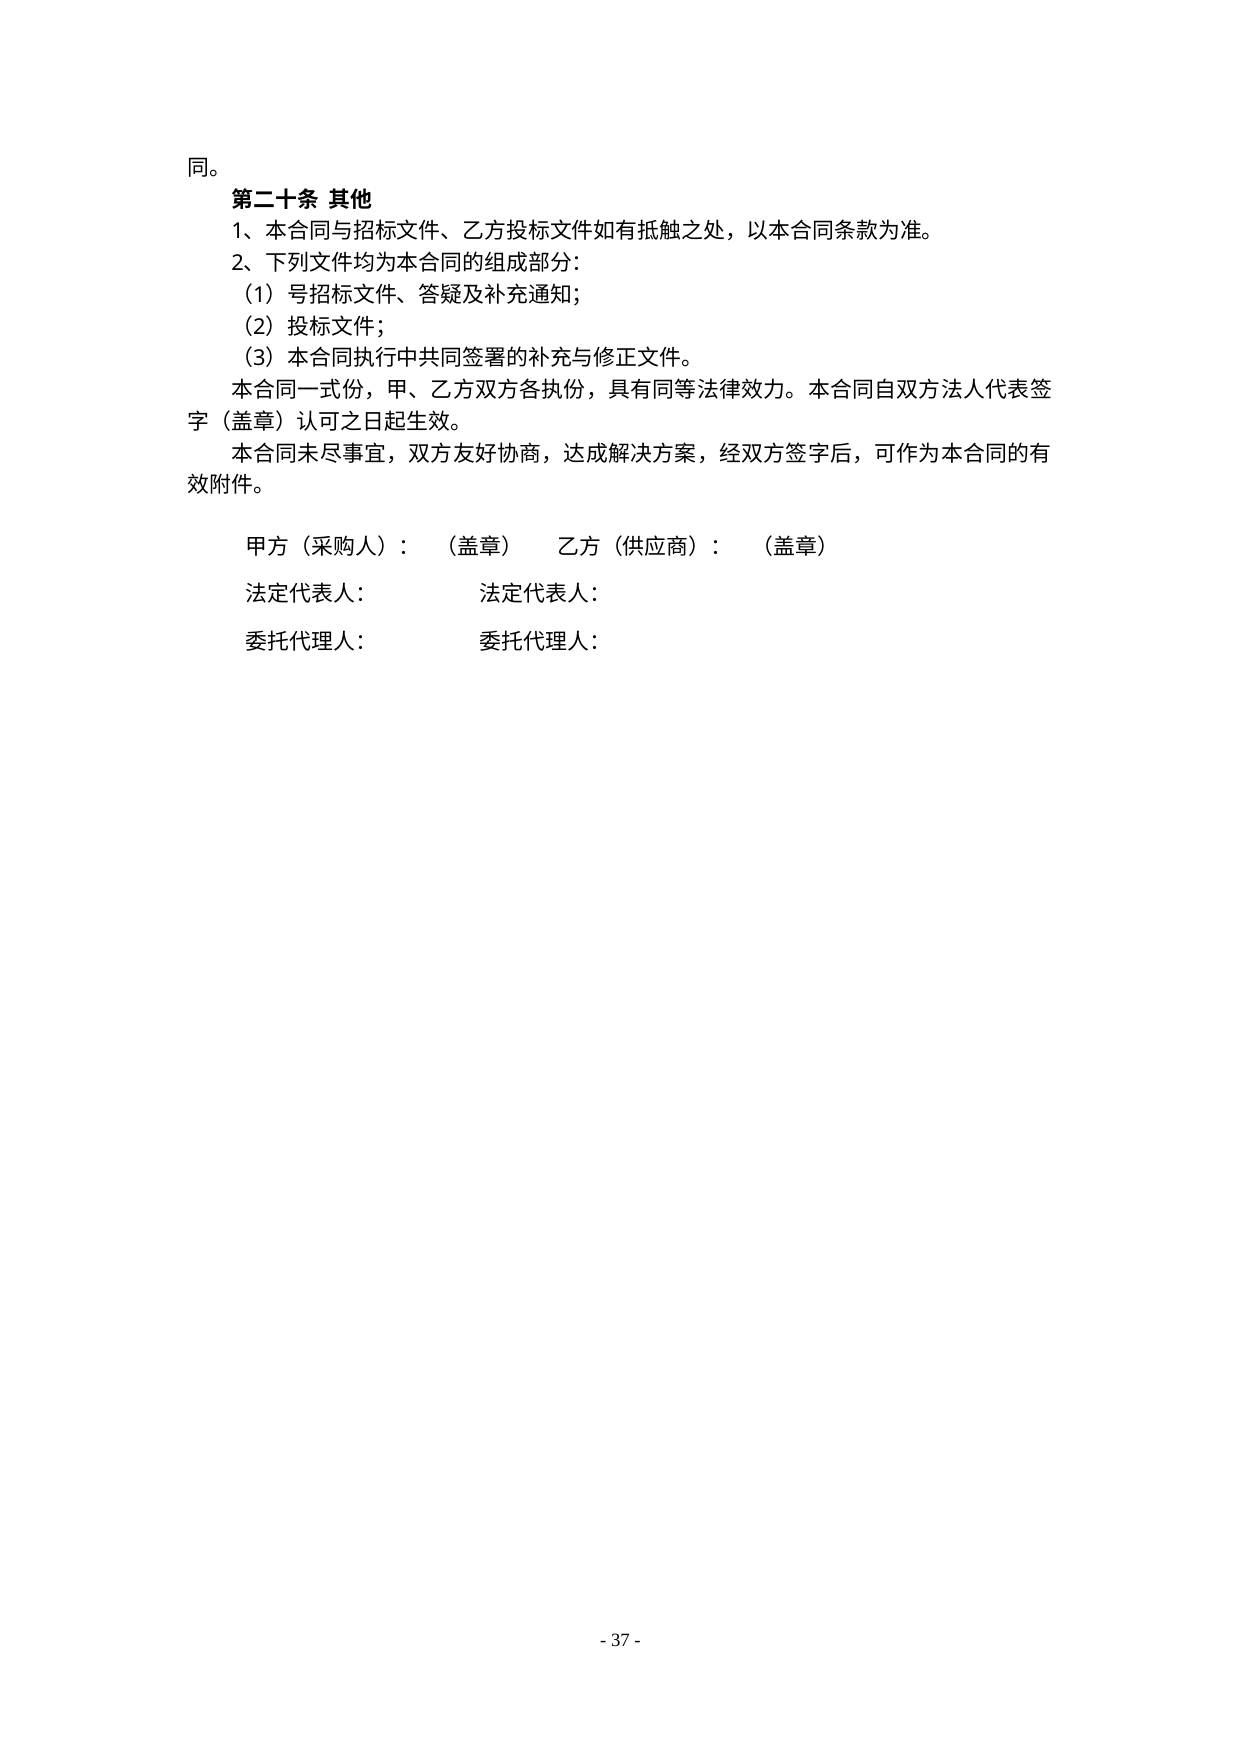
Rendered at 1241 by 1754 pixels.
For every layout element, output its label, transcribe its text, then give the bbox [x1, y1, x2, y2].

text 1、本合同与招标文件、乙方投标文件如有抵触之处，以本合同条款为准。 [187, 213, 1053, 245]
text 本合同未尽事宜，双方友好协商，达成解决方案，经双方签字后，可作为本合同的有效附件。 [187, 436, 1053, 499]
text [187, 150, 1053, 182]
text （3）本合同执行中共同签署的补充与修正文件。 [187, 340, 1053, 372]
text 甲方（采购人）： （盖章） 乙方（供应商）： （盖章） [187, 529, 1053, 560]
text 本合同一式份，甲、乙方双方各执份，具有同等法律效力。本合同自双方法人代表签字（盖章）认可之日起生效。 [187, 372, 1053, 436]
text 委托代理人： 委托代理人： [187, 624, 1053, 655]
text 法定代表人： 法定代表人： [187, 576, 1053, 608]
text （1）号招标文件、答疑及补充通知； [187, 277, 1053, 309]
text 2、下列文件均为本合同的组成部分： [187, 245, 1053, 277]
text （2）投标文件； [187, 309, 1053, 340]
text 第二十条 其他 [187, 182, 1053, 213]
